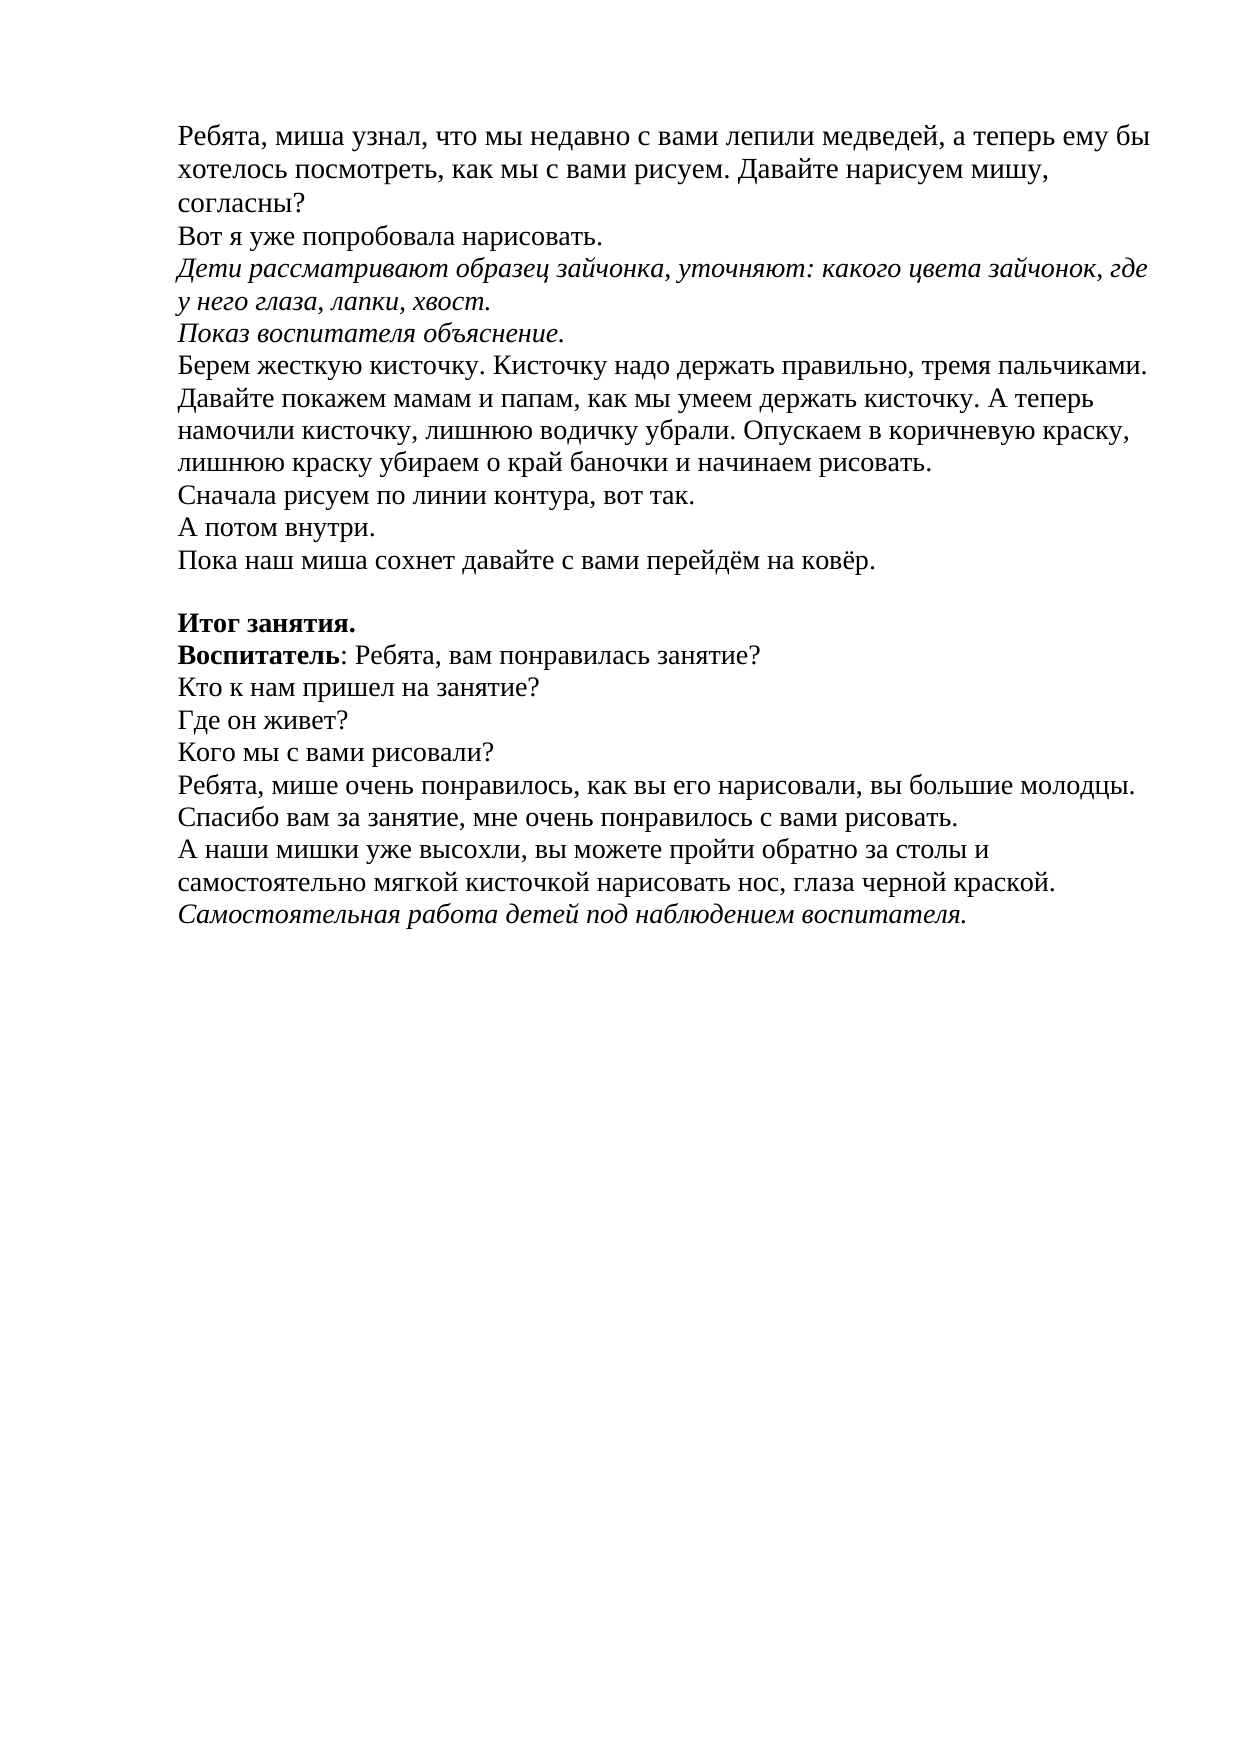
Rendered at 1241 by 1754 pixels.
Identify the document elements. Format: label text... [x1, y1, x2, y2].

text Берем жесткую кисточку. Кисточку надо держать правильно, тремя пальчиками. Давайте покажем мамам и папам, как мы умеем держать кисточку. А теперь намочили кисточку, лишнюю водичку убрали. Опускаем в коричневую краску, лишнюю краску убираем о край баночки и начинаем рисовать. [177, 348, 1152, 478]
text Сначала рисуем по линии контура, вот так. [177, 478, 1152, 510]
text Воспитатель: Ребята, вам понравилась занятие? [177, 638, 1152, 671]
text А наши мишки уже высохли, вы можете пройти обратно за столы и самостоятельно мягкой кисточкой нарисовать нос, глаза черной краской. [177, 832, 1152, 897]
text Ребята, миша узнал, что мы недавно с вами лепили медведей, а теперь ему бы хотелось посмотреть, как мы с вами рисуем. Давайте нарисуем мишу, согласны? [177, 118, 1152, 219]
text Кого мы с вами рисовали? [177, 735, 1152, 768]
text Самостоятельная работа детей под наблюдением воспитателя. [177, 897, 1152, 930]
text Показ воспитателя объяснение. [177, 316, 1152, 348]
text Пока наш миша сохнет давайте с вами перейдём на ковёр. [177, 543, 1152, 575]
text Дети рассматривают образец зайчонка, уточняют: какого цвета зайчонок, где у него глаза, лапки, хвост. [177, 251, 1152, 316]
text А потом внутри. [177, 510, 1152, 543]
text Кто к нам пришел на занятие? [177, 671, 1152, 703]
text Вот я уже попробовала нарисовать. [177, 219, 1152, 251]
text Ребята, мише очень понравилось, как вы его нарисовали, вы большие молодцы. Спасибо вам за занятие, мне очень понравилось с вами рисовать. [177, 768, 1152, 832]
text Где он живет? [177, 703, 1152, 735]
text Итог занятия. [177, 606, 1152, 638]
